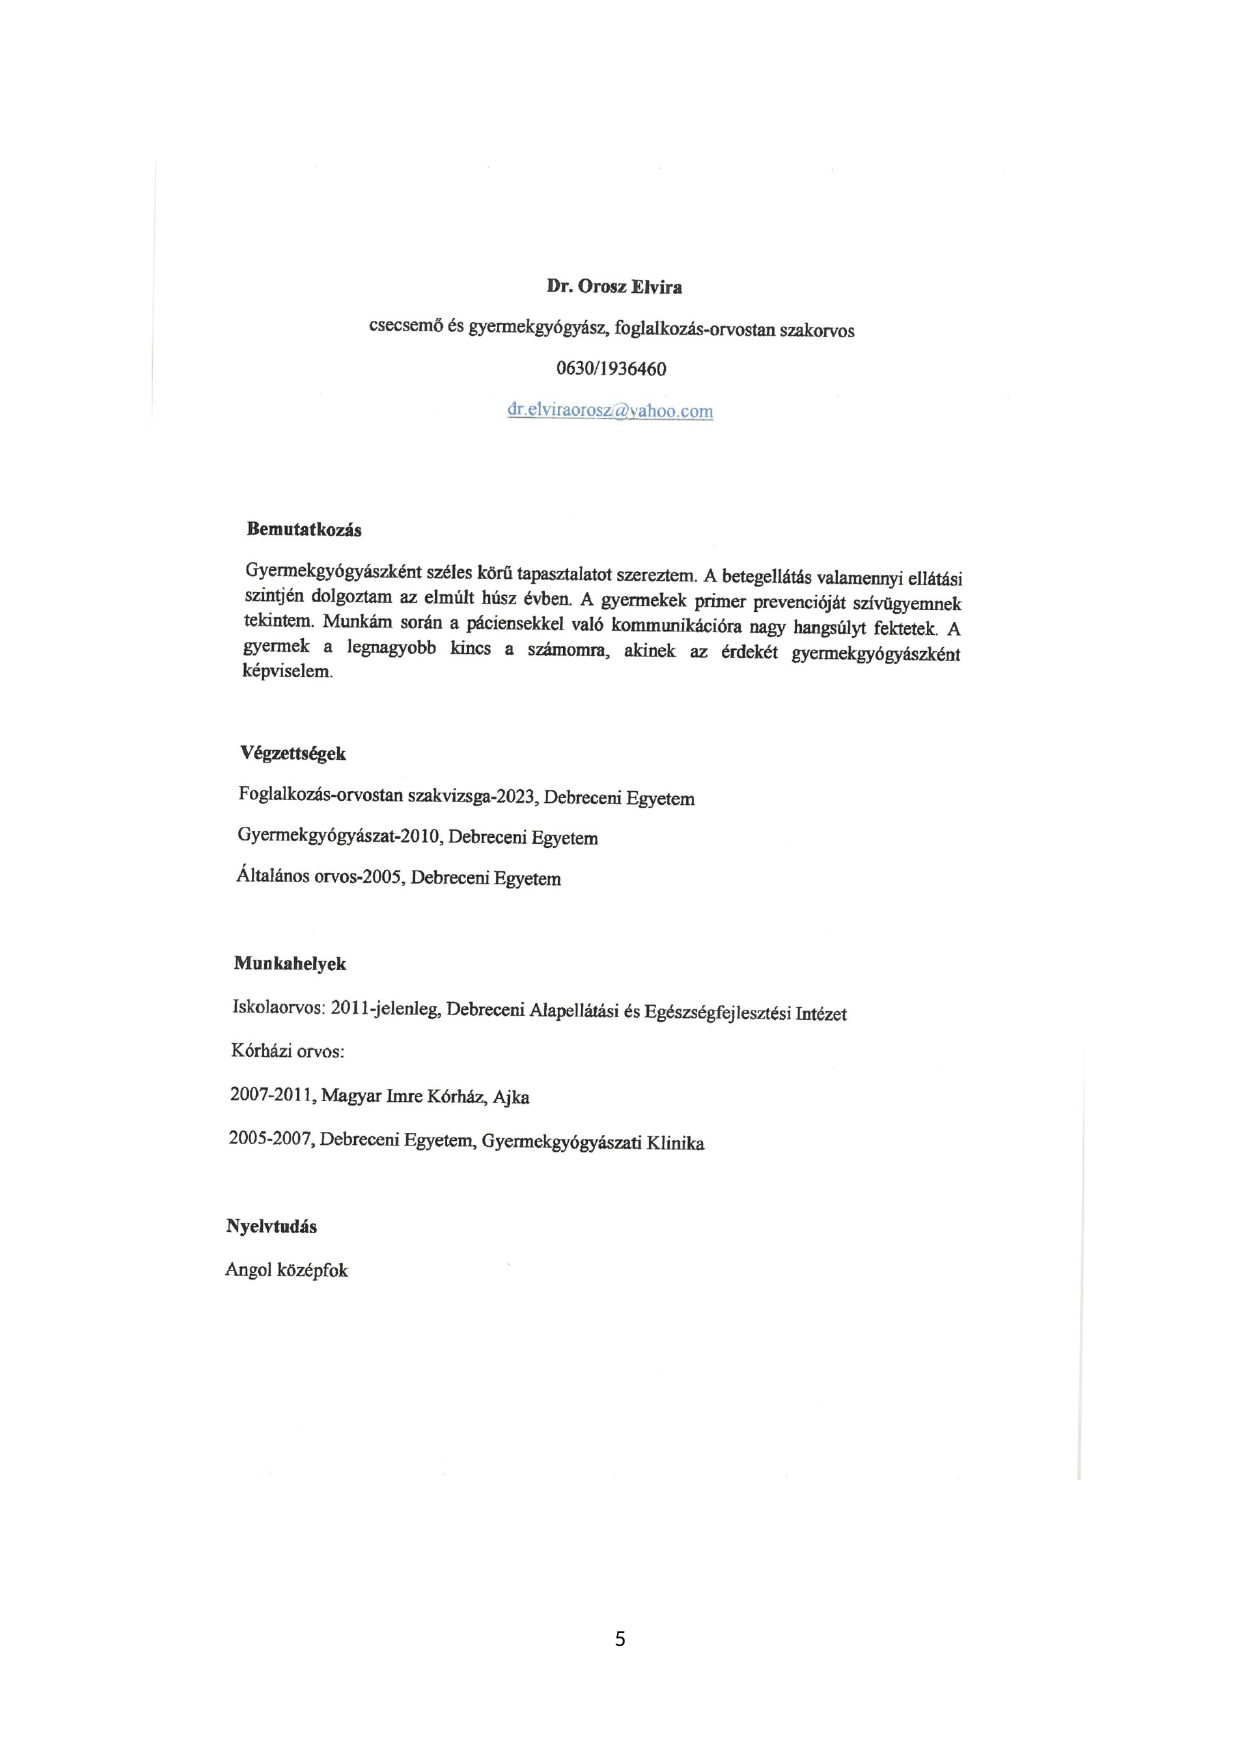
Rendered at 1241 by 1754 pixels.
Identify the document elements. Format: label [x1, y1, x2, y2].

picture [147, 147, 1093, 1484]
